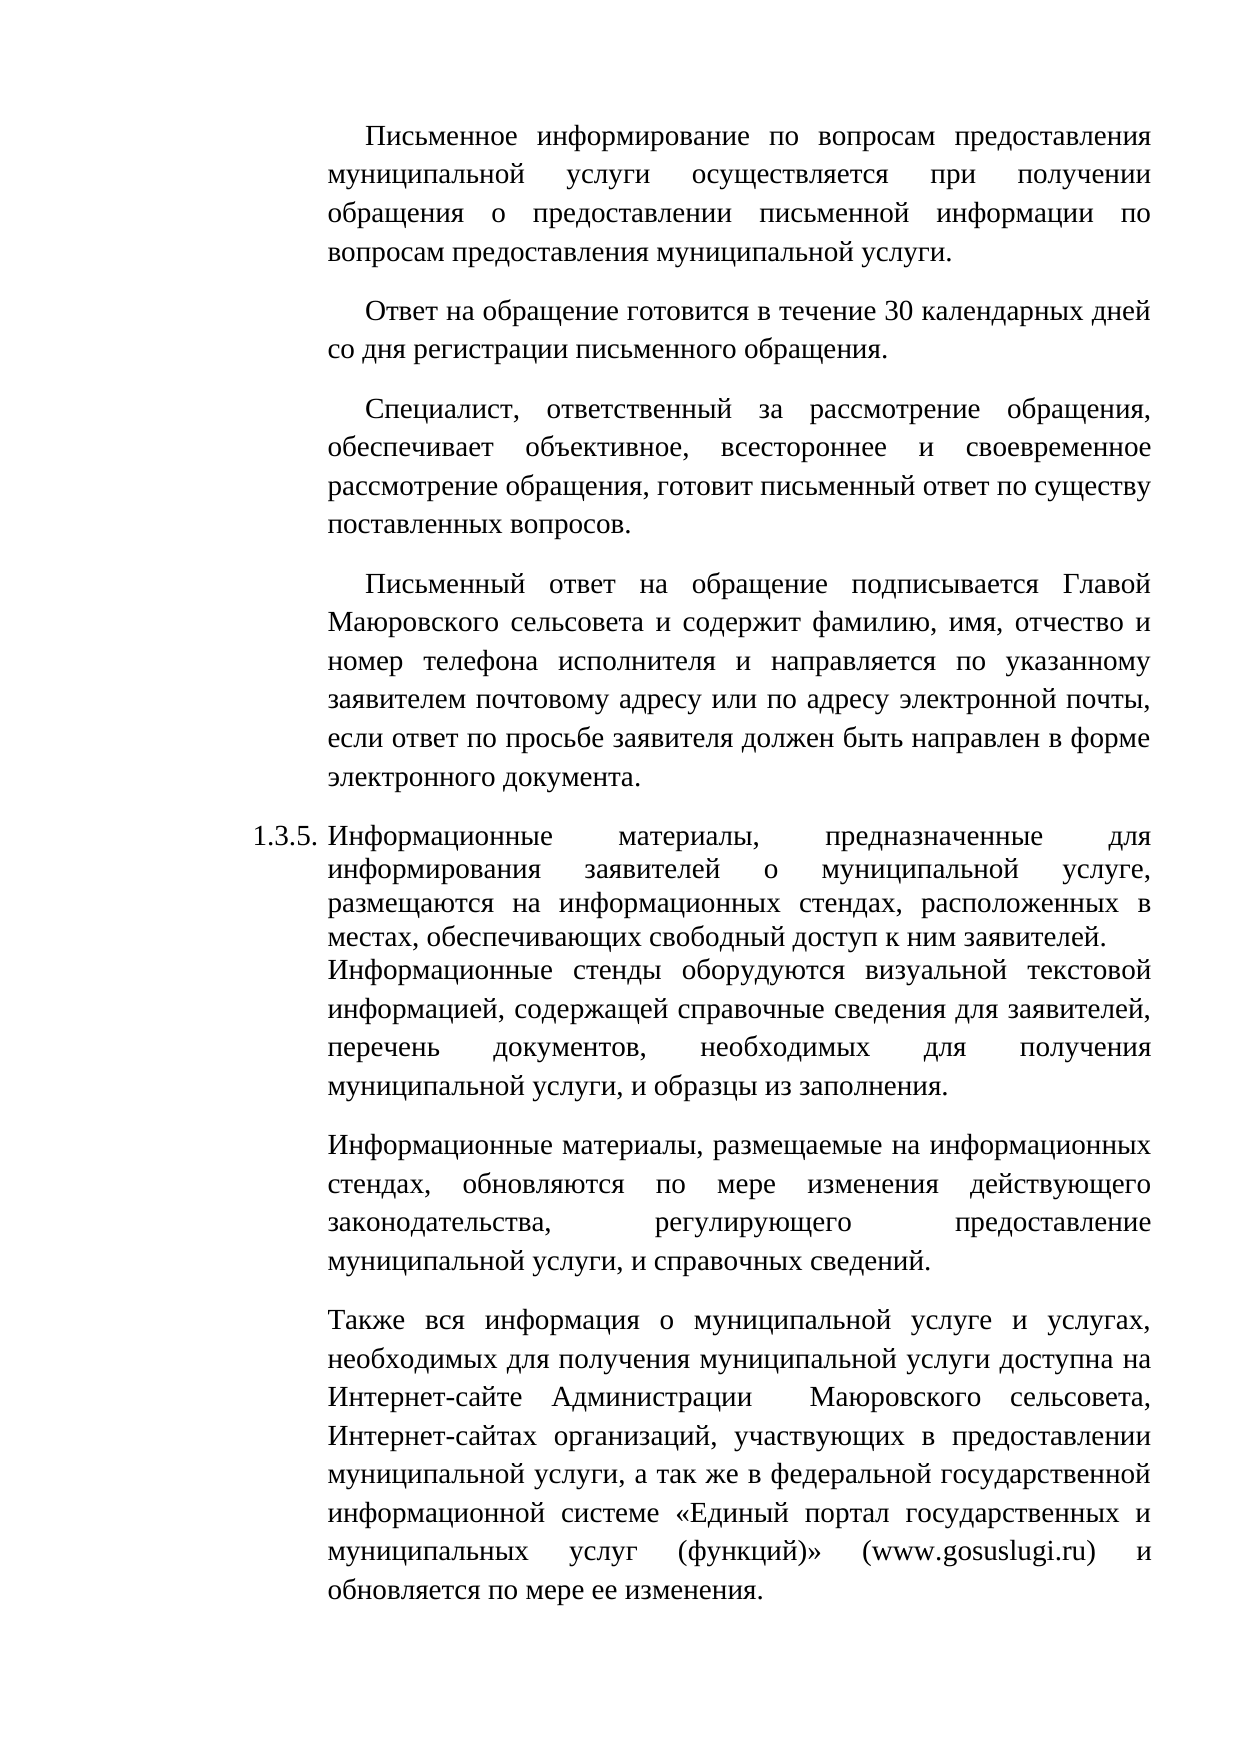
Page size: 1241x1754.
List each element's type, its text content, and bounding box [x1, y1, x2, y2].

text Специалист, ответственный за рассмотрение обращения, обеспечивает объективное, всестороннее и своевременное рассмотрение обращения, готовит письменный ответ по существу поставленных вопросов. [327, 391, 1152, 540]
list Информационные материалы, предназначенные для информирования заявителей о муниципальной услуге, размещаются на информационных стендах, расположенных в местах, обеспечивающих свободный доступ к ним заявителей. [252, 818, 1152, 952]
text Информационные стенды оборудуются визуальной текстовой информацией, содержащей справочные сведения для заявителей, перечень документов, необходимых для получения муниципальной услуги, и образцы из заполнения. [327, 952, 1152, 1101]
text Письменный ответ на обращение подписывается Главой Маюровского сельсовета и содержит фамилию, имя, отчество и номер телефона исполнителя и направляется по указанному заявителем почтовому адресу или по адресу электронной почты, если ответ по просьбе заявителя должен быть направлен в форме электронного документа. [327, 566, 1152, 792]
text Информационные материалы, размещаемые на информационных стендах, обновляются по мере изменения действующего законодательства, регулирующего предоставление муниципальной услуги, и справочных сведений. [327, 1127, 1152, 1276]
text Письменное информирование по вопросам предоставления муниципальной услуги осуществляется при получении обращения о предоставлении письменной информации по вопросам предоставления муниципальной услуги. [327, 118, 1152, 267]
text Также вся информация о муниципальной услуге и услугах, необходимых для получения муниципальной услуги доступна на Интернет-сайте Администрации Маюровского сельсовета, Интернет-сайтах организаций, участвующих в предоставлении муниципальной услуги, а так же в федеральной государственной информационной системе «Единый портал государственных и муниципальных услуг (функций)» (www.gosuslugi.ru) и обновляется по мере ее изменения. [327, 1302, 1152, 1606]
text Ответ на обращение готовится в течение 30 календарных дней со дня регистрации письменного обращения. [327, 293, 1152, 365]
